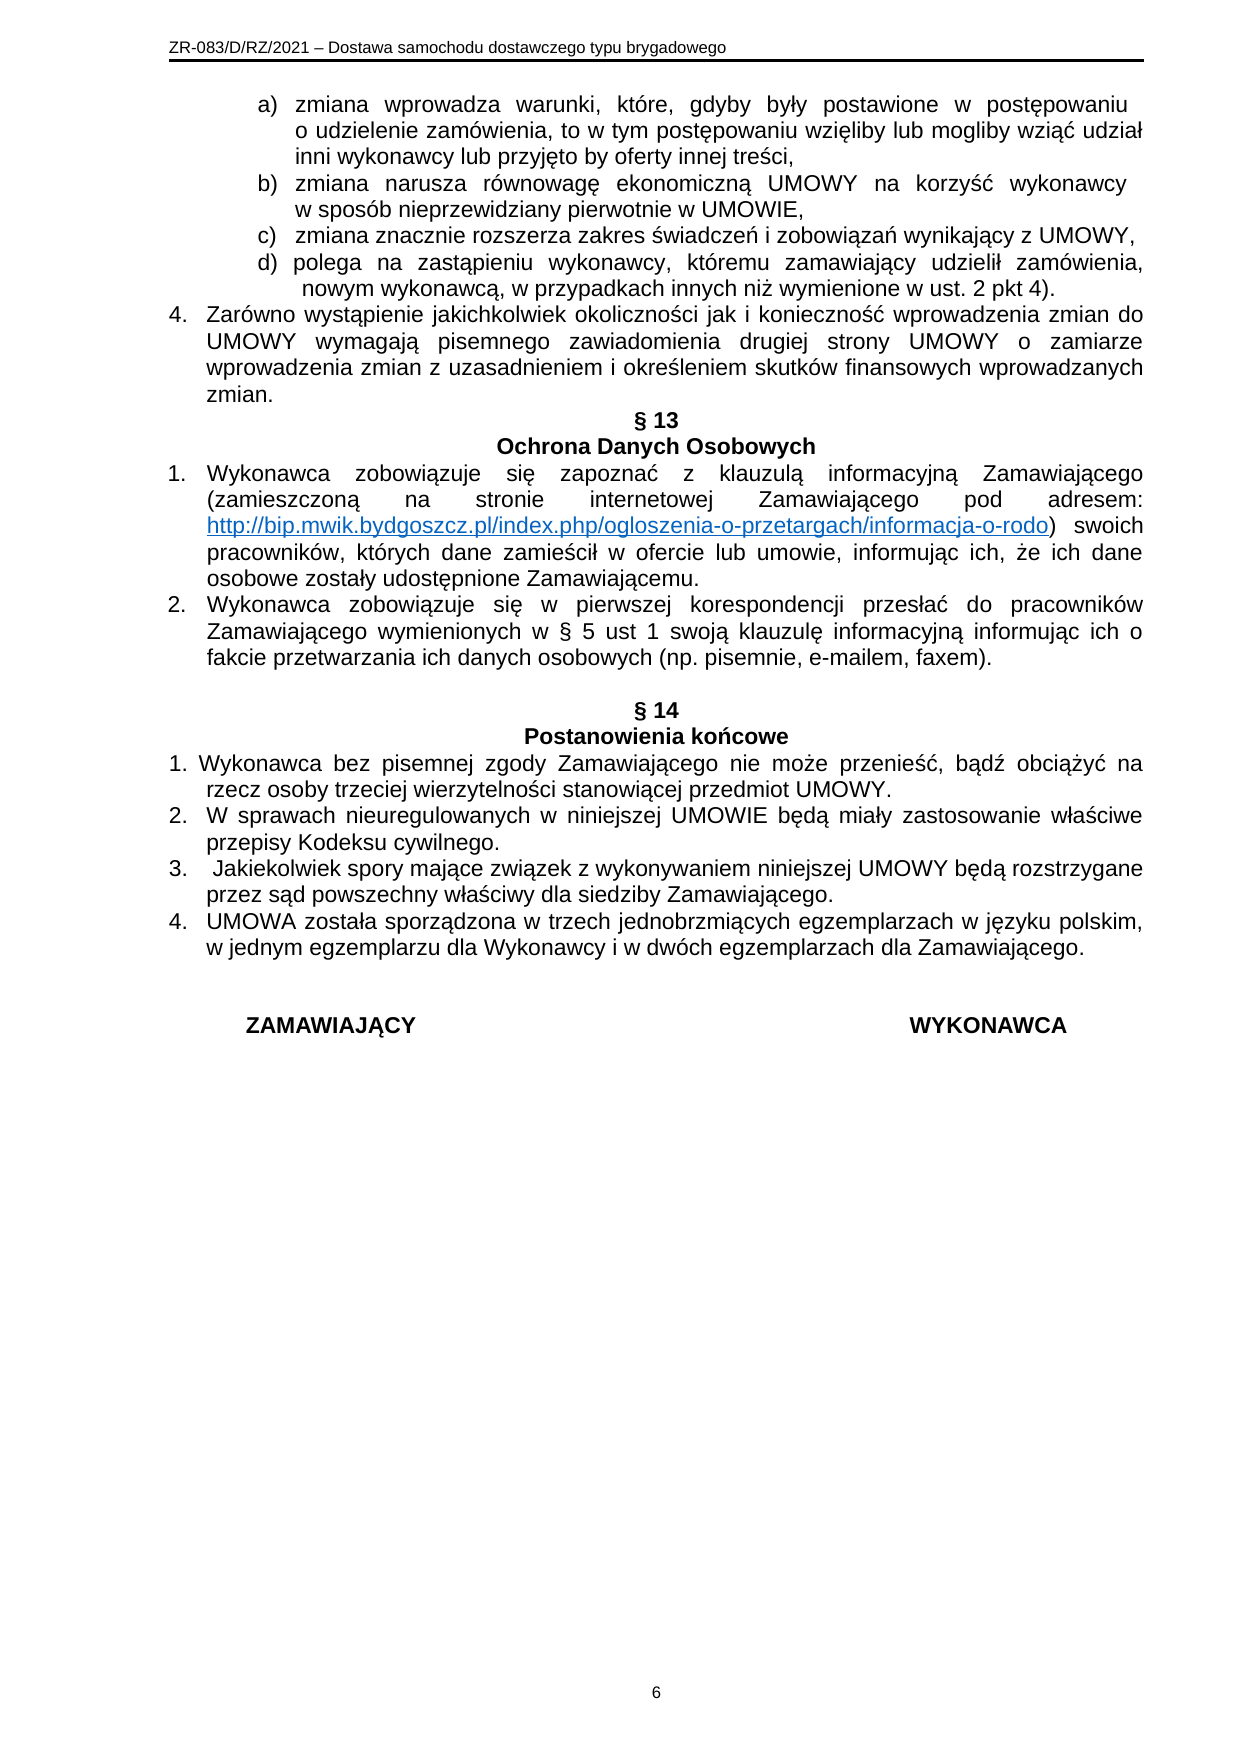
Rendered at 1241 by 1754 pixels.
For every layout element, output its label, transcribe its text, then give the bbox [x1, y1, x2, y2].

text Ochrona Danych Osobowych [169, 433, 1144, 459]
list Wykonawca zobowiązuje się w pierwszej korespondencji przesłać do pracowników Zamawiającego wymienionych w § 5 ust 1 swoją klauzulę informacyjną informując ich o fakcie przetwarzania ich danych osobowych (np. pisemnie, e-mailem, faxem). [167, 591, 1144, 670]
list zmiana wprowadza warunki, które, gdyby były postawione w postępowaniu o udzielenie zamówienia, to w tym postępowaniu wzięliby lub mogliby wziąć udział inni wykonawcy lub przyjęto by oferty innej treści, [257, 91, 1144, 170]
text § 13 [169, 407, 1144, 433]
list UMOWA została sporządzona w trzech jednobrzmiących egzemplarzach w języku polskim, w jednym egzemplarzu dla Wykonawcy i w dwóch egzemplarzach dla Zamawiającego. [169, 908, 1144, 960]
list zmiana narusza równowagę ekonomiczną UMOWY na korzyść wykonawcy w sposób nieprzewidziany pierwotnie w UMOWIE, [257, 170, 1144, 222]
text d) polega na zastąpieniu wykonawcy, któremu zamawiający udzielił zamówienia, nowym wykonawcą, w przypadkach innych niż wymienione w ust. 2 pkt 4). [257, 249, 1144, 301]
list zmiana znacznie rozszerza zakres świadczeń i zobowiązań wynikający z UMOWY, [257, 222, 1144, 249]
list Wykonawca zobowiązuje się zapoznać z klauzulą informacyjną Zamawiającego (zamieszczoną na stronie internetowej Zamawiającego pod adresem: http://bip.mwik.bydgoszcz.pl/index.php/ogloszenia-o-przetargach/informacja-o-rodo) swoich pracowników, których dane zamieścił w ofercie lub umowie, informując ich, że ich dane osobowe zostały udostępnione Zamawiającemu. [167, 459, 1144, 591]
list Zarówno wystąpienie jakichkolwiek okoliczności jak i konieczność wprowadzenia zmian do UMOWY wymagają pisemnego zawiadomienia drugiej strony UMOWY o zamiarze wprowadzenia zmian z uzasadnieniem i określeniem skutków finansowych wprowadzanych zmian. [169, 301, 1144, 407]
list W sprawach nieuregulowanych w niniejszej UMOWIE będą miały zastosowanie właściwe przepisy Kodeksu cywilnego. [169, 802, 1144, 855]
text § 14 [169, 697, 1144, 723]
subtitle ZAMAWIAJĄCY WYKONAWCA [169, 1012, 1144, 1038]
list Wykonawca bez pisemnej zgody Zamawiającego nie może przenieść, bądź obciążyć na rzecz osoby trzeciej wierzytelności stanowiącej przedmiot UMOWY. [169, 749, 1144, 802]
text Postanowienia końcowe [169, 723, 1144, 749]
list Jakiekolwiek spory mające związek z wykonywaniem niniejszej UMOWY będą rozstrzygane przez sąd powszechny właściwy dla siedziby Zamawiającego. [169, 855, 1144, 908]
